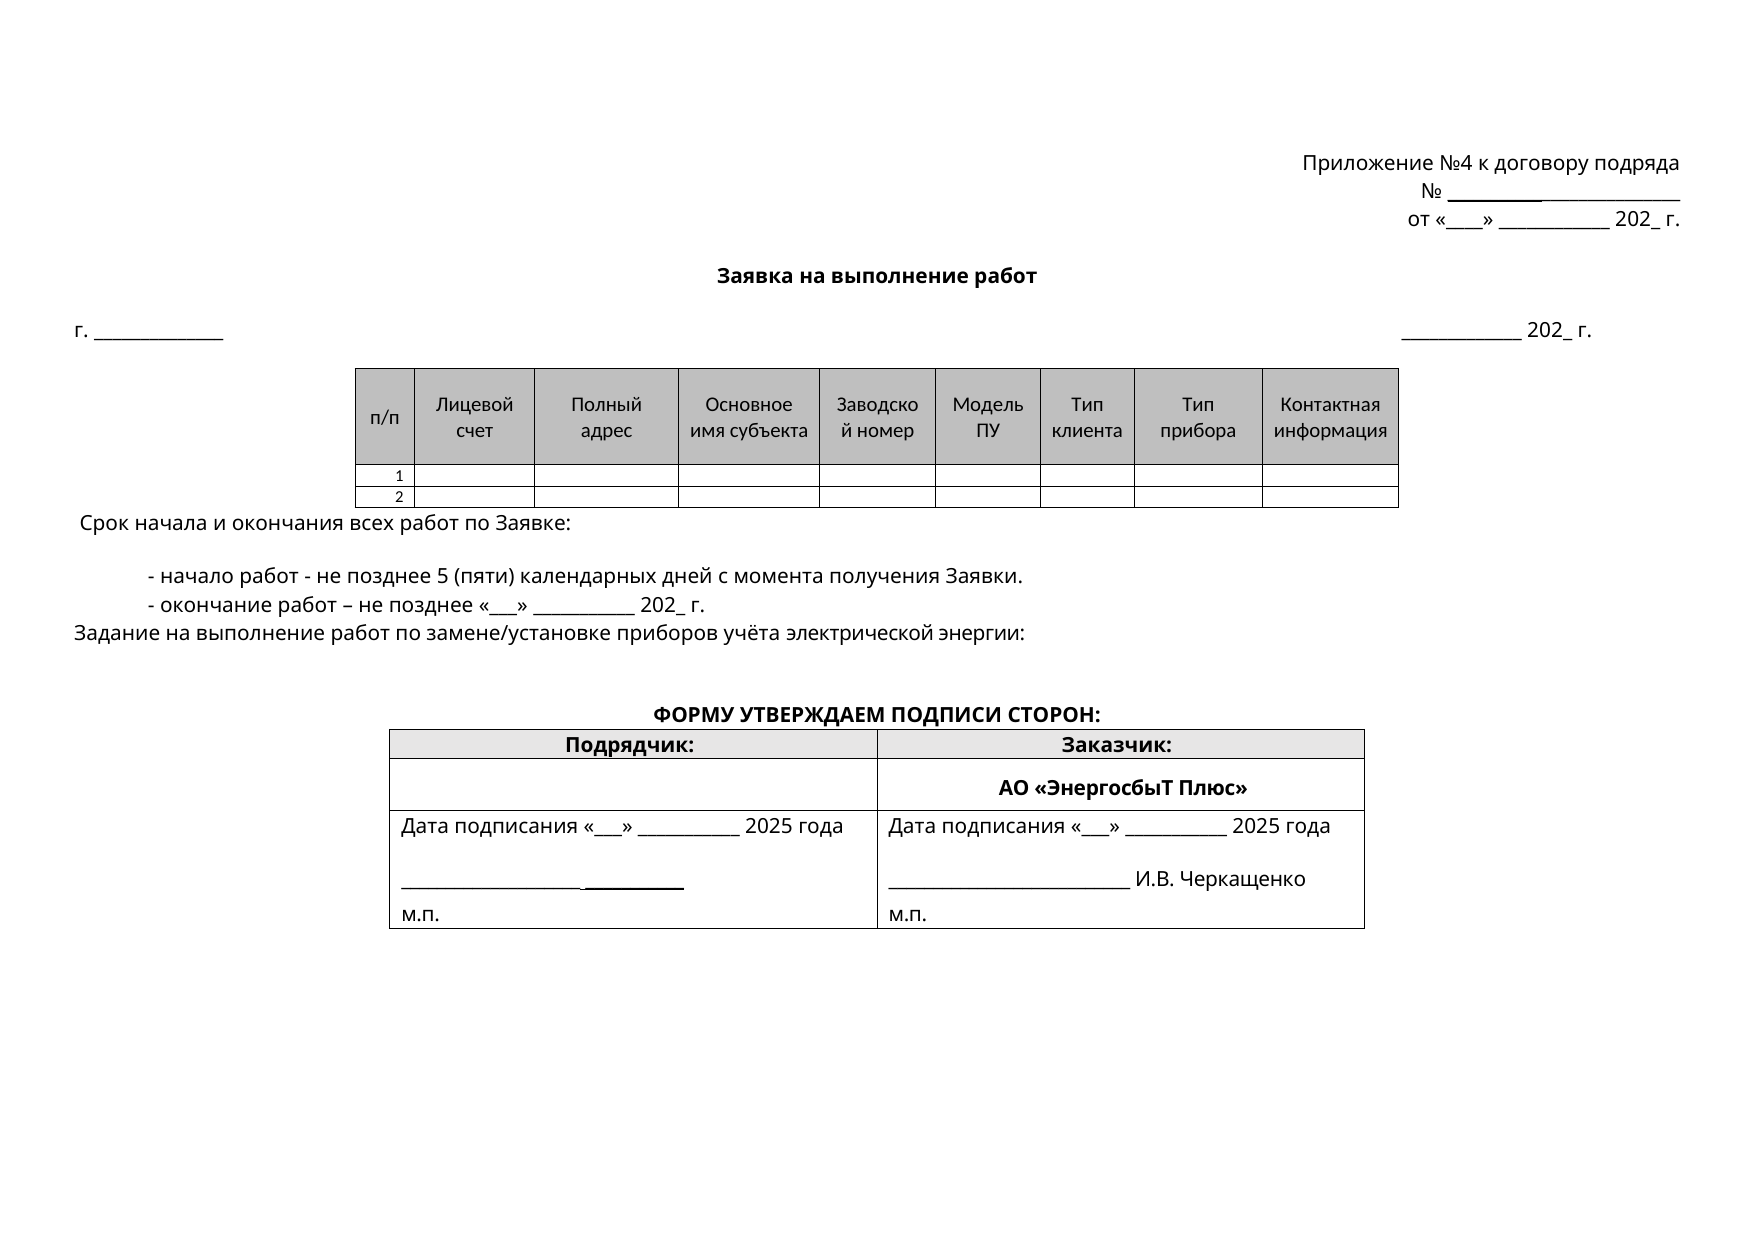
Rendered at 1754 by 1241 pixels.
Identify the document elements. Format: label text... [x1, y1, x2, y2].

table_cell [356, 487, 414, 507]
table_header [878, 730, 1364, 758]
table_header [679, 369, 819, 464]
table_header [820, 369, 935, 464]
text Срок начала и окончания всех работ по Заявке: [74, 508, 1680, 537]
text Приложение №4 к договору подряда [723, 148, 1680, 176]
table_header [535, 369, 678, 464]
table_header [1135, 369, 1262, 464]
text ФОРМУ УТВЕРЖДАЕМ ПОДПИСИ СТОРОН: [74, 700, 1680, 729]
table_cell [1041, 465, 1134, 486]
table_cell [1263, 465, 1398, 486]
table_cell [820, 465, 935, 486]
text № __________________________ [723, 176, 1680, 204]
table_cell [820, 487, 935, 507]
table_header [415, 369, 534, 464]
text г. ______________ _____________ 202_ г. [74, 315, 1680, 343]
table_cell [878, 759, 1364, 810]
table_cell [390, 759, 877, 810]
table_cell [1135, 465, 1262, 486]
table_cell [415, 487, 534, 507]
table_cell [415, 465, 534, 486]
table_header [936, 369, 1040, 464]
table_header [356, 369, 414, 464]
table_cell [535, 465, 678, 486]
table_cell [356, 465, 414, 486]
text от «____» ____________ 202_ г. [723, 204, 1680, 233]
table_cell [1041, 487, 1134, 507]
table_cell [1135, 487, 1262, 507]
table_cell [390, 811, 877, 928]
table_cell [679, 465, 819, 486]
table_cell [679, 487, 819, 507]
list - начало работ - не позднее 5 (пяти) календарных дней с момента получения Заявки. [148, 562, 1680, 590]
text Заявка на выполнение работ [74, 261, 1680, 290]
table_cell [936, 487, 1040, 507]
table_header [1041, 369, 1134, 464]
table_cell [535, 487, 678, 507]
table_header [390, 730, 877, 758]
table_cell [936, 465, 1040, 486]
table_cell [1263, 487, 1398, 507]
list - окончание работ – не позднее «___» ___________ 202_ г. [148, 590, 1680, 618]
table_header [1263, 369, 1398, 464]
text Задание на выполнение работ по замене/установке приборов учёта электрической энергии: [74, 618, 1680, 647]
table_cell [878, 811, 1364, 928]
